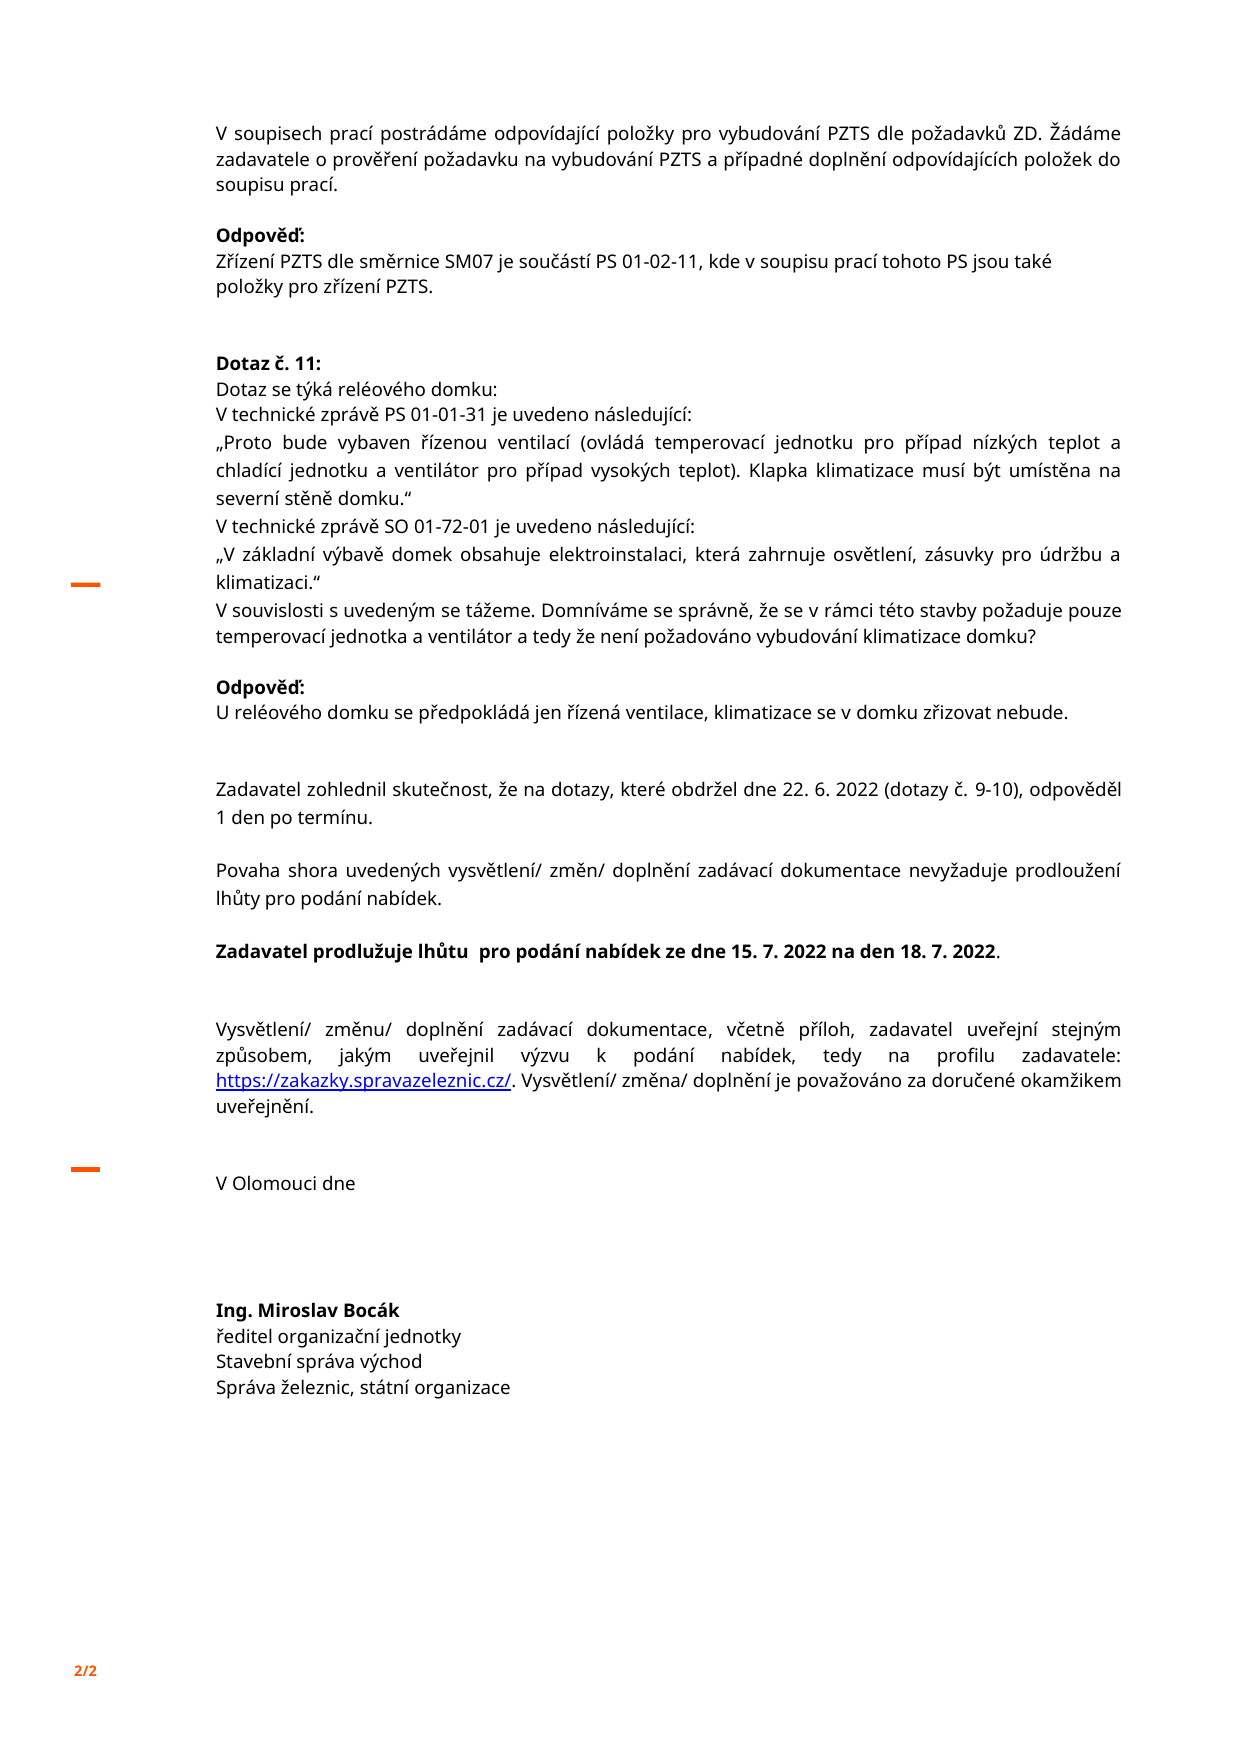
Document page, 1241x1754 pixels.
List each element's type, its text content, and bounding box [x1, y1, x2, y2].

text Dotaz č. 11: [216, 350, 1122, 376]
text Vysvětlení/ změnu/ doplnění zadávací dokumentace, včetně příloh, zadavatel uveřejní stejným způsobem, jakým uveřejnil výzvu k podání nabídek, tedy na profilu zadavatele: https://zakazky.spravazeleznic.cz/. Vysvětlení/ změna/ doplnění je považováno za doručené okamžikem uveřejnění. [216, 1017, 1122, 1119]
text U reléového domku se předpokládá jen řízená ventilace, klimatizace se v domku zřizovat nebude. [216, 699, 1122, 725]
text Ing. Miroslav Bocák [216, 1297, 1122, 1323]
text Zřízení PZTS dle směrnice SM07 je součástí PS 01-02-11, kde v soupisu prací tohoto PS jsou také položky pro zřízení PZTS. [216, 248, 1122, 299]
text ředitel organizační jednotky [216, 1323, 1122, 1348]
text V souvislosti s uvedeným se tážeme. Domníváme se správně, že se v rámci této stavby požaduje pouze temperovací jednotka a ventilátor a tedy že není požadováno vybudování klimatizace domku? [216, 597, 1122, 648]
text Dotaz se týká reléového domku: [216, 376, 1122, 401]
text Odpověď: [216, 223, 1122, 248]
text „Proto bude vybaven řízenou ventilací (ovládá temperovací jednotku pro případ nízkých teplot a chladící jednotku a ventilátor pro případ vysokých teplot). Klapka klimatizace musí být umístěna na severní stěně domku.“ [216, 429, 1122, 511]
text „V základní výbavě domek obsahuje elektroinstalaci, která zahrnuje osvětlení, zásuvky pro údržbu a klimatizaci.“ [216, 541, 1122, 595]
text Odpověď: [216, 674, 1122, 699]
text V technické zprávě PS 01-01-31 je uvedeno následující: [216, 401, 1122, 427]
text Povaha shora uvedených vysvětlení/ změn/ doplnění zadávací dokumentace nevyžaduje prodloužení lhůty pro podání nabídek. [216, 857, 1122, 911]
text V Olomouci dne [216, 1170, 1122, 1195]
text Stavební správa východ [216, 1348, 1122, 1374]
text V soupisech prací postrádáme odpovídající položky pro vybudování PZTS dle požadavků ZD. Žádáme zadavatele o prověření požadavku na vybudování PZTS a případné doplnění odpovídajících položek do soupisu prací. [216, 121, 1122, 197]
text Správa železnic, státní organizace [216, 1374, 1122, 1399]
text V technické zprávě SO 01-72-01 je uvedeno následující: [216, 513, 1122, 539]
text Zadavatel zohlednil skutečnost, že na dotazy, které obdržel dne 22. 6. 2022 (dotazy č. 9-10), odpověděl 1 den po termínu. [216, 776, 1122, 830]
text Zadavatel prodlužuje lhůtu pro podání nabídek ze dne 15. 7. 2022 na den 18. 7. 2022. [216, 938, 1122, 964]
